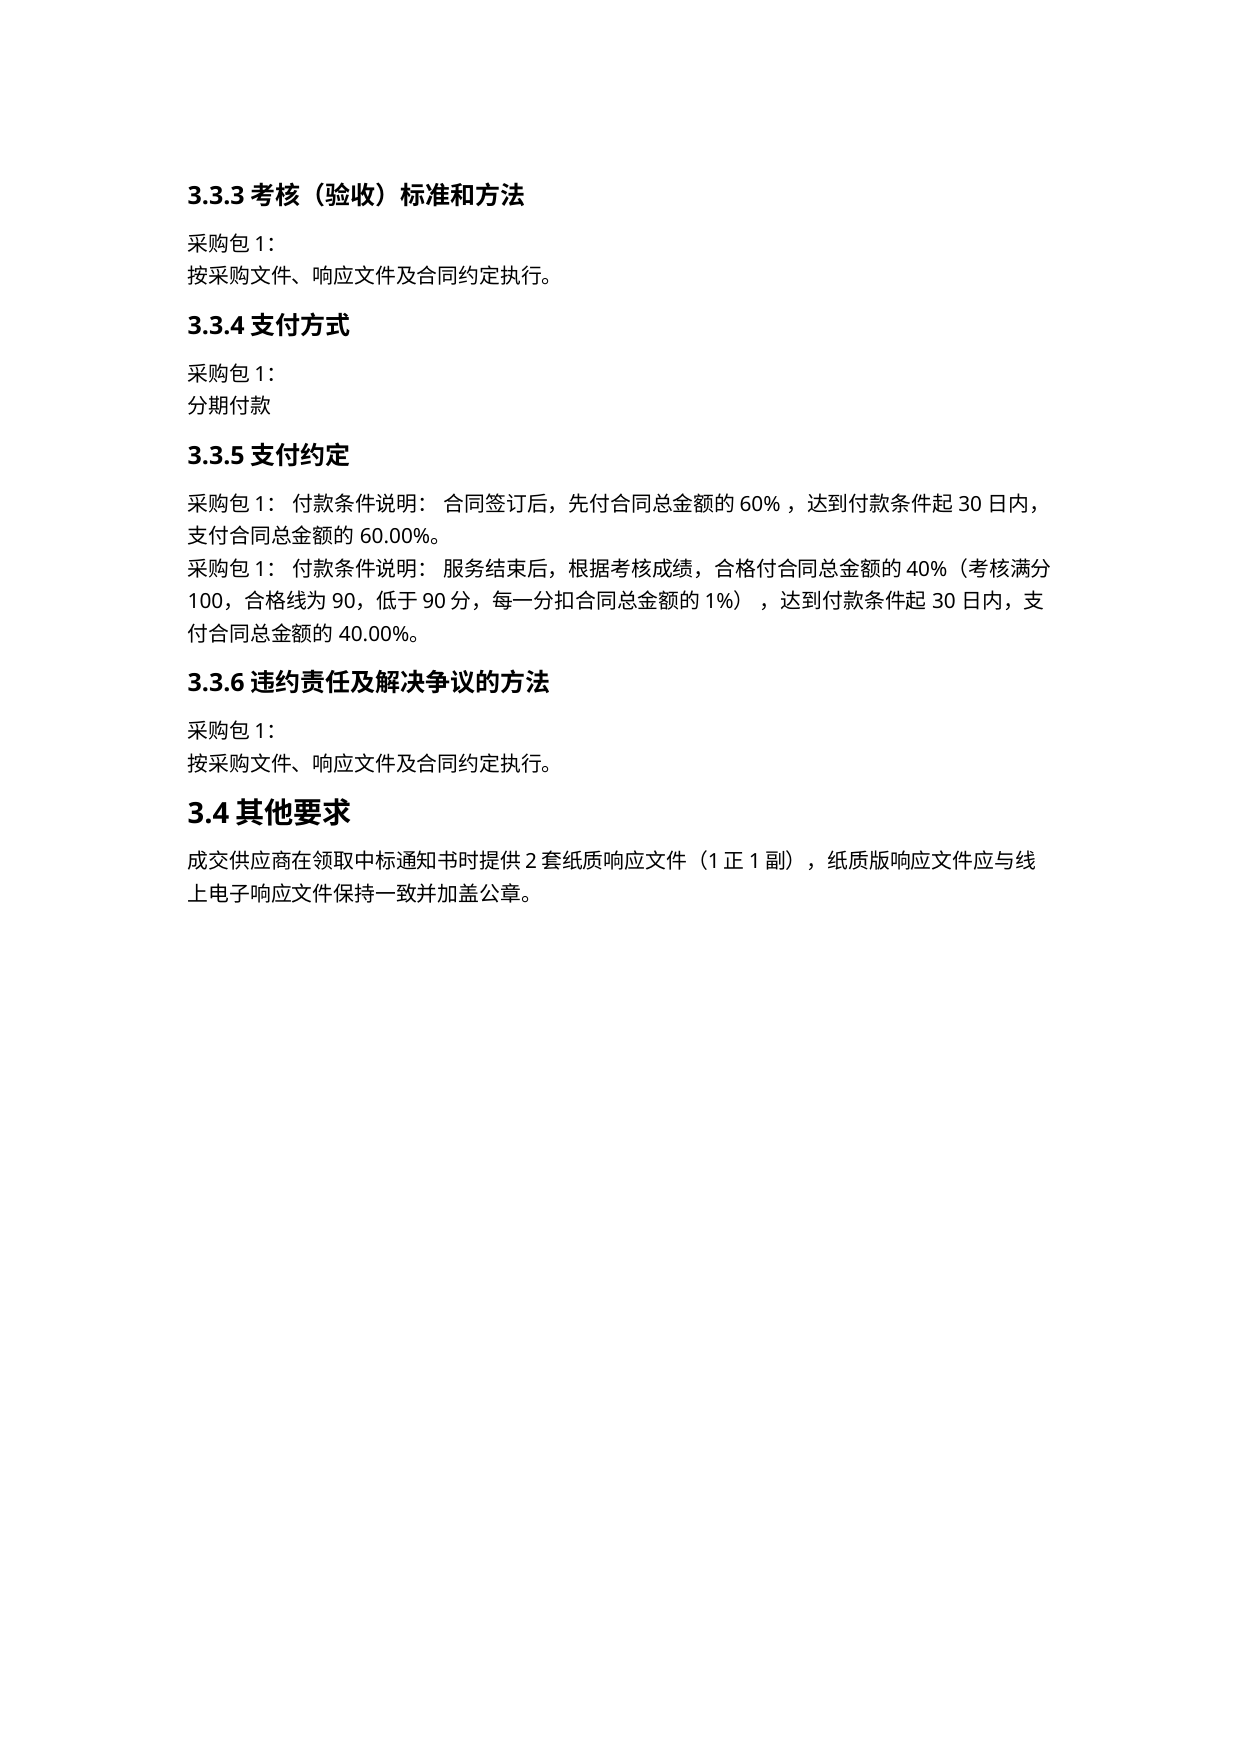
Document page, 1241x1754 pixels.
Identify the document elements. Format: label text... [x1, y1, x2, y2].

text 按采购文件、响应文件及合同约定执行。 [187, 259, 1053, 292]
text 3.3.5支付约定 [187, 422, 1053, 487]
text 采购包1： 付款条件说明： 合同签订后，先付合同总金额的60% ，达到付款条件起 30 日内，支付合同总金额的 60.00%。 [187, 487, 1053, 552]
text 3.3.3考核（验收）标准和方法 [187, 162, 1053, 227]
text 成交供应商在领取中标通知书时提供2套纸质响应文件（1正1副），纸质版响应文件应与线上电子响应文件保持一致并加盖公章。 [187, 844, 1053, 909]
text 3.3.4支付方式 [187, 292, 1053, 357]
text 采购包1： [187, 227, 1053, 259]
text 采购包1： 付款条件说明： 服务结束后，根据考核成绩，合格付合同总金额的40%（考核满分100，合格线为90，低于90分，每一分扣合同总金额的1%） ，达到付款条件起 30 日内，支付合同总金额的 40.00%。 [187, 552, 1053, 649]
text 按采购文件、响应文件及合同约定执行。 [187, 747, 1053, 779]
text 3.3.6违约责任及解决争议的方法 [187, 649, 1053, 714]
text 3.4其他要求 [187, 779, 1053, 844]
text 分期付款 [187, 389, 1053, 422]
text 采购包1： [187, 714, 1053, 747]
text 采购包1： [187, 357, 1053, 389]
